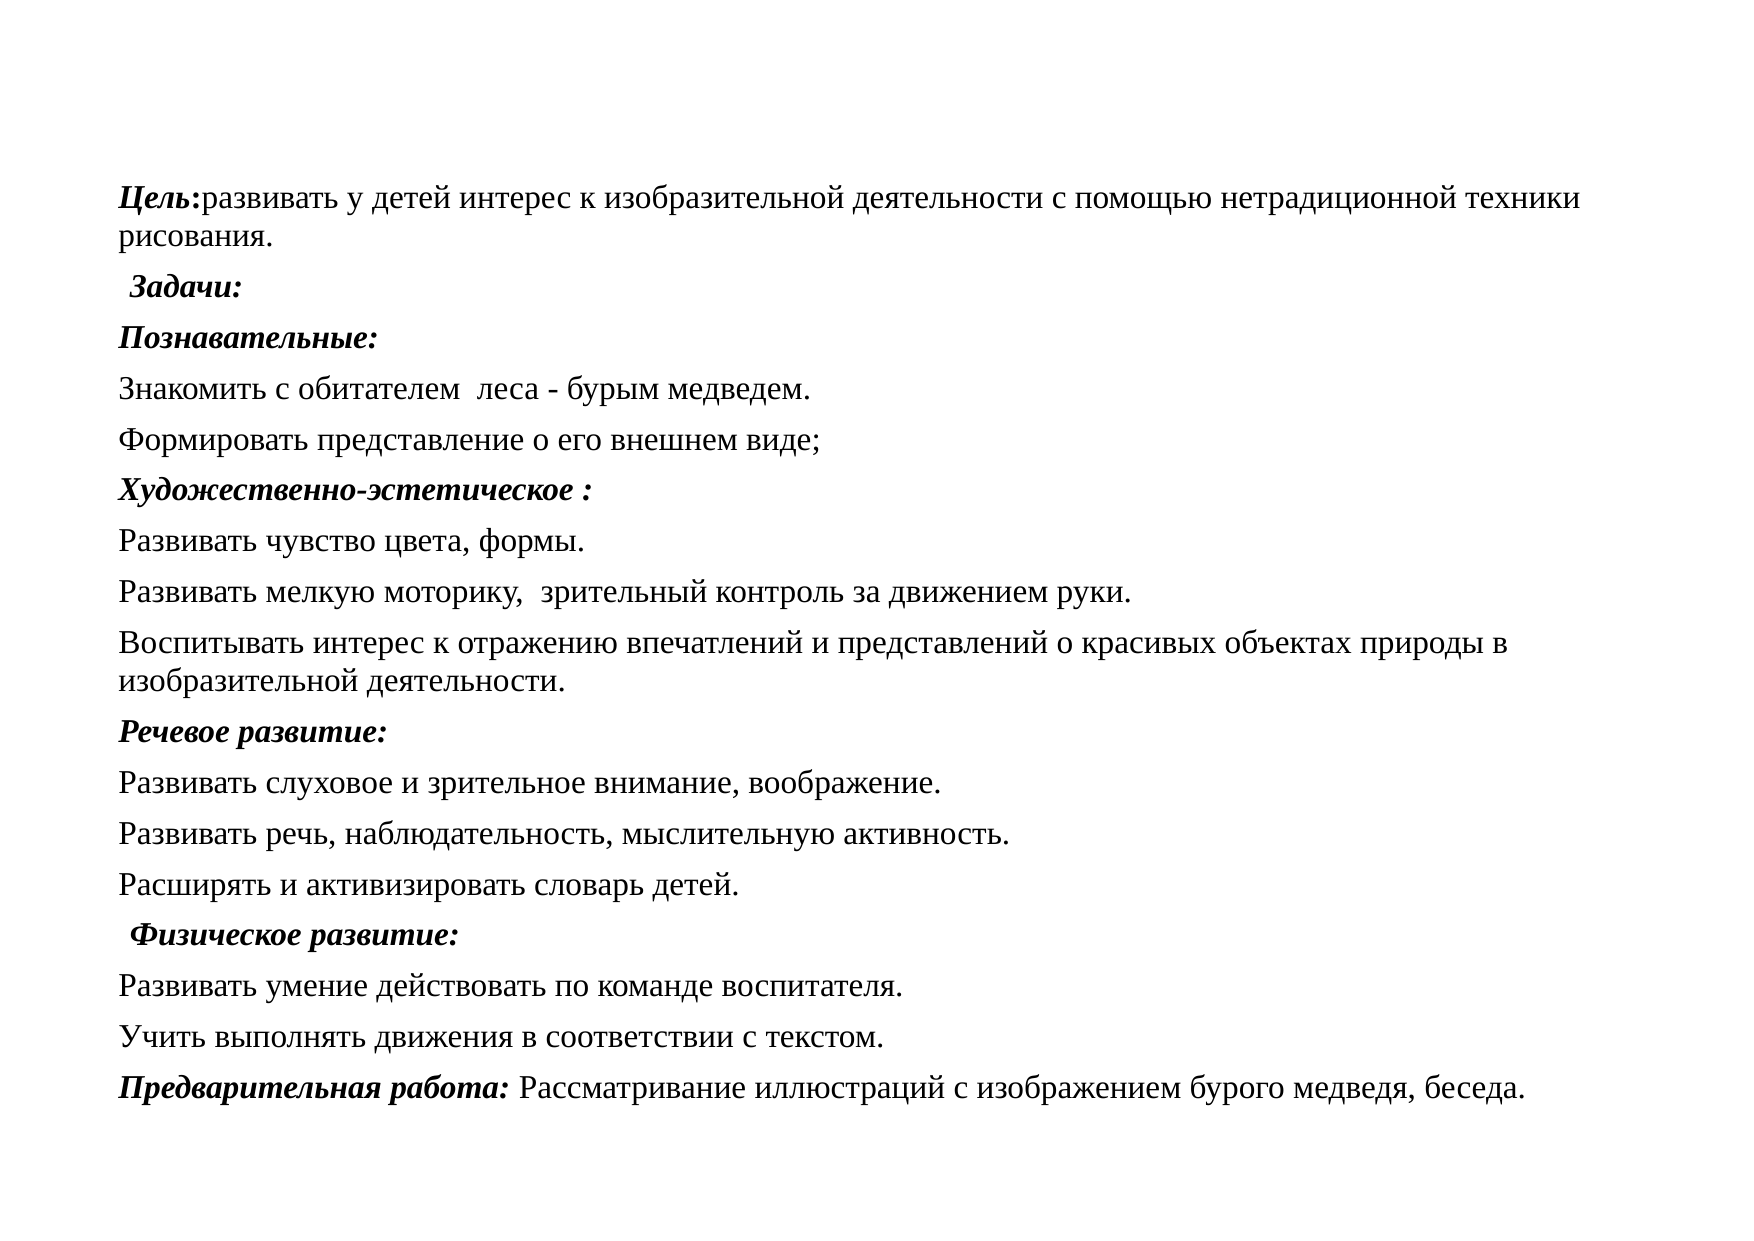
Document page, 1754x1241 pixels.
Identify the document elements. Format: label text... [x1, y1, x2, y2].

text Предварительная работа: Рассматривание иллюстраций с изображением бурого медведя, беседа. [118, 1067, 1636, 1106]
text Развивать умение действовать по команде воспитателя. [118, 966, 1636, 1004]
text Речевое развитие: [118, 711, 1636, 750]
text Знакомить с обитателем леса - бурым медведем. [118, 368, 1636, 406]
text Физическое развитие: [118, 915, 1636, 953]
text Развивать слуховое и зрительное внимание, воображение. [118, 762, 1636, 801]
text Художественно-эстетическое : [118, 470, 1636, 508]
text Формировать представление о его внешнем виде; [118, 419, 1636, 457]
text Воспитывать интерес к отражению впечатлений и представлений о красивых объектах природы в изобразительной деятельности. [118, 622, 1636, 699]
text Задачи: [118, 266, 1636, 305]
text Развивать мелкую моторику, зрительный контроль за движением руки. [118, 571, 1636, 610]
text Развивать речь, наблюдательность, мыслительную активность. [118, 813, 1636, 851]
text Расширять и активизировать словарь детей. [118, 864, 1636, 902]
text Познавательные: [118, 317, 1636, 356]
text Развивать чувство цвета, формы. [118, 521, 1636, 559]
text Цель:развивать у детей интерес к изобразительной деятельности с помощью нетрадиционной техники рисования. [118, 177, 1636, 254]
text Учить выполнять движения в соответствии с текстом. [118, 1016, 1636, 1055]
